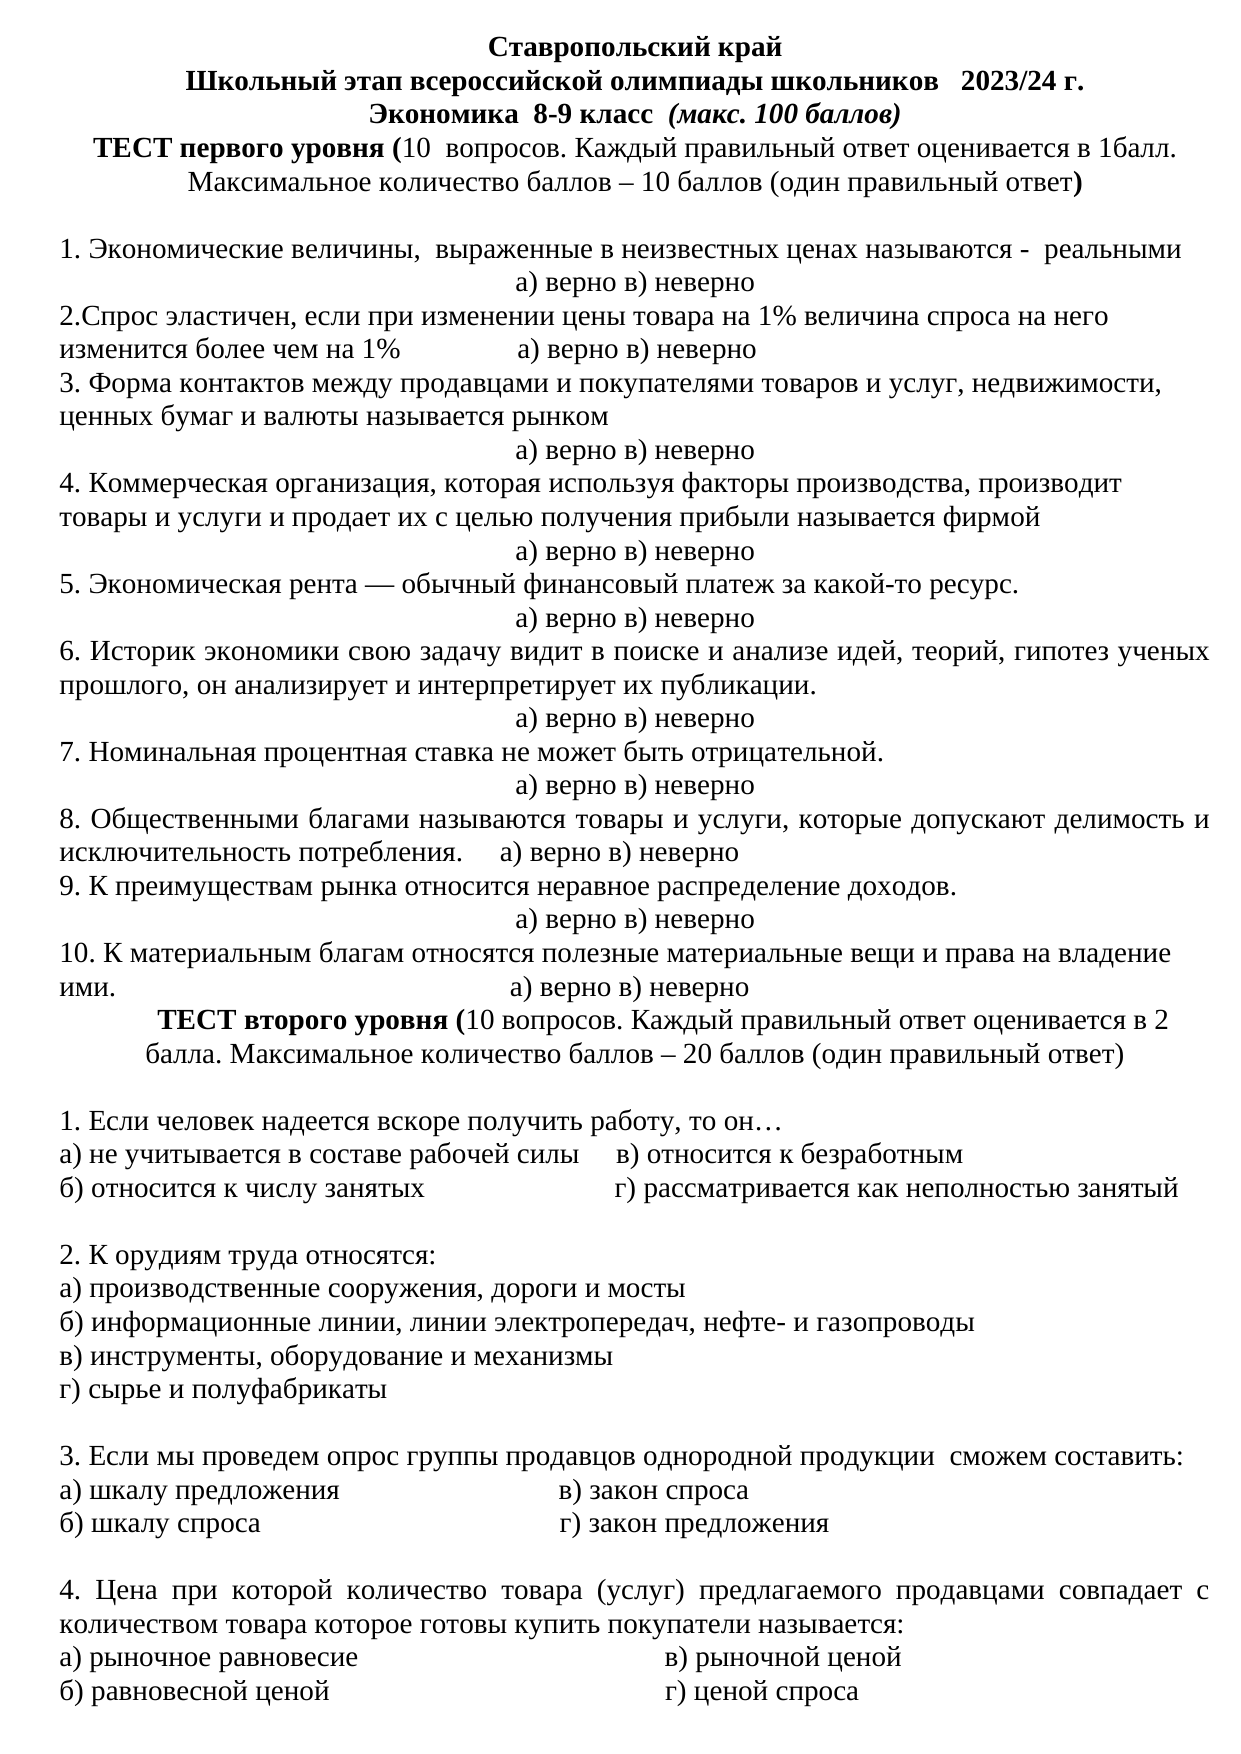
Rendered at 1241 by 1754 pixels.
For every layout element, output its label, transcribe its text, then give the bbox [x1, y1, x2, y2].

text 8. Общественными благами называются товары и услуги, которые допускают делимость и исключительность потребления. а) верно в) неверно [59, 801, 1211, 868]
text 6. Историк экономики свою задачу видит в поиске и анализе идей, теорий, гипотез ученых прошлого, он анализирует и интерпретирует их публикации. [59, 633, 1211, 700]
text а) рыночное равновесие в) рыночной ценой [59, 1639, 1211, 1673]
text 4. Цена при которой количество товара (услуг) предлагаемого продавцами совпадает с количеством товара которое готовы купить покупатели называется: [59, 1572, 1211, 1639]
text а) шкалу предложения в) закон спроса [59, 1472, 1211, 1505]
text а) верно в) неверно [59, 902, 1211, 935]
text 1. Если человек надеется вскоре получить работу, то он… [59, 1103, 1211, 1136]
text 10. К материальным благам относятся полезные материальные вещи и права на владение ими. а) верно в) неверно [59, 935, 1211, 1002]
text а) верно в) неверно [59, 700, 1211, 734]
subtitle Ставропольский край [59, 29, 1211, 63]
text Школьный этап всероссийской олимпиады школьников 2023/24 г. [59, 63, 1211, 97]
text б) шкалу спроса г) закон предложения [59, 1505, 1211, 1539]
text 5. Экономическая рента — обычный финансовый платеж за какой-то ресурс. [59, 566, 1211, 600]
text ТЕСТ второго уровня (10 вопросов. Каждый правильный ответ оценивается в 2 балла. Максимальное количество баллов – 20 баллов (один правильный ответ) [59, 1002, 1211, 1069]
text в) инструменты, оборудование и механизмы [59, 1338, 1211, 1371]
text 7. Номинальная процентная ставка не может быть отрицательной. [59, 734, 1211, 767]
text a) не учитывается в составе рабочей силы в) относится к безработным [59, 1136, 1211, 1170]
text ТЕСТ первого уровня (10 вопросов. Каждый правильный ответ оценивается в 1балл. Максимальное количество баллов – 10 баллов (один правильный ответ) [59, 130, 1211, 197]
text б) информационные линии, линии электропередач, нефте- и газопроводы [59, 1304, 1211, 1338]
text а) верно в) неверно [59, 767, 1211, 801]
text а) верно в) неверно [59, 600, 1211, 633]
text Экономика 8-9 класс (макс. 100 баллов) [59, 97, 1211, 130]
text г) сырье и полуфабрикаты [59, 1371, 1211, 1405]
text 2. К орудиям труда относятся: [59, 1237, 1211, 1271]
text б) относится к числу занятых г) рассматривается как неполностью занятый [59, 1170, 1211, 1203]
text а) производственные сооружения, дороги и мосты [59, 1271, 1211, 1304]
text а) верно в) неверно [59, 533, 1211, 566]
text б) равновесной ценой г) ценой спроса [59, 1673, 1211, 1707]
text а) верно в) неверно [59, 432, 1211, 466]
text 1. Экономические величины, выраженные в неизвестных ценах называются - реальными [59, 231, 1211, 264]
text 3. Если мы проведем опрос группы продавцов однородной продукции сможем составить: [59, 1438, 1211, 1472]
text 9. К преимуществам рынка относится неравное распределение доходов. [59, 868, 1211, 902]
text 2.Спрос эластичен, если при изменении цены товара на 1% величина спроса на него изменится более чем на 1% а) верно в) неверно [59, 298, 1211, 365]
text 4. Коммерческая организация, которая используя факторы производства, производит товары и услуги и продает их с целью получения прибыли называется фирмой [59, 466, 1211, 533]
text а) верно в) неверно [59, 264, 1211, 298]
text 3. Форма контактов между продавцами и покупателями товаров и услуг, недвижимости, ценных бумаг и валюты называется рынком [59, 365, 1211, 432]
